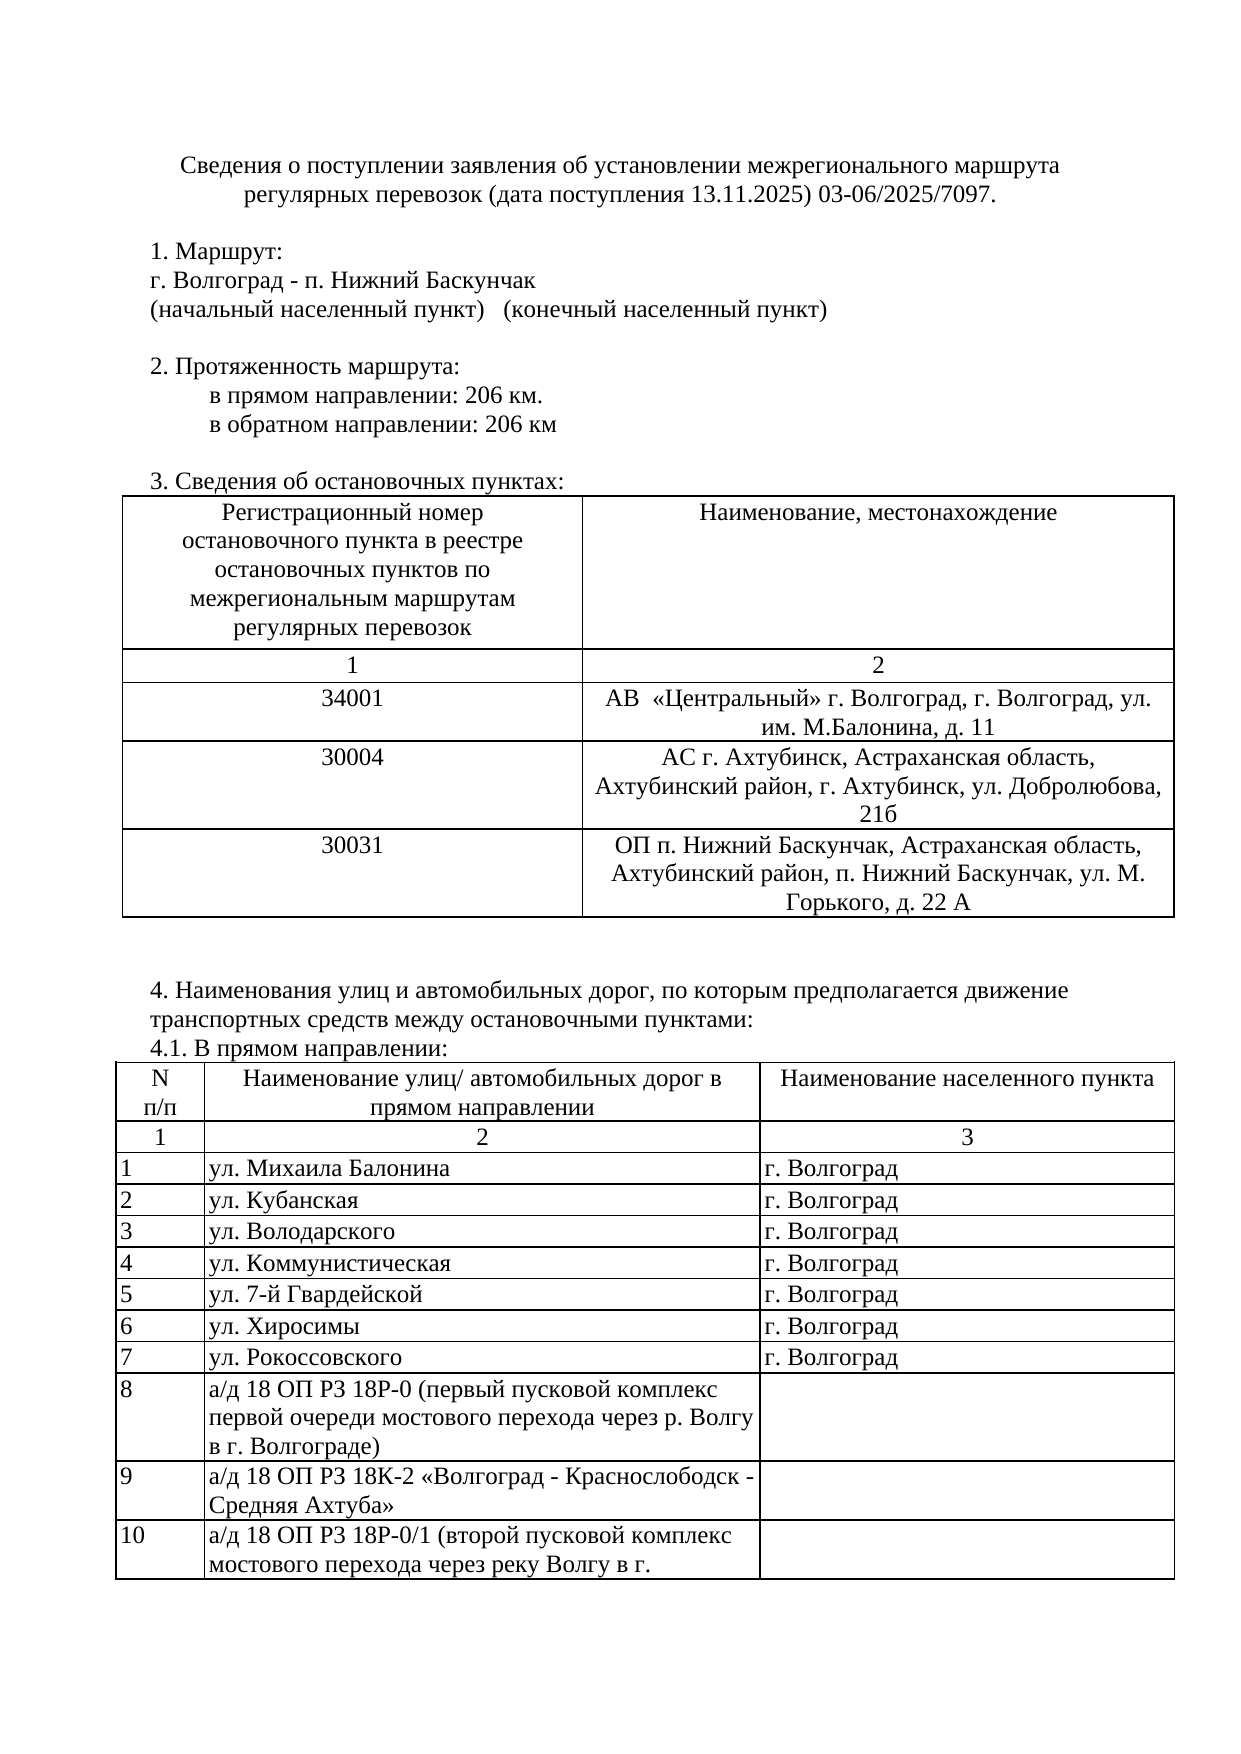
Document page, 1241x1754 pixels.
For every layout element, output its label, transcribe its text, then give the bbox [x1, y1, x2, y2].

table_cell 34001 [123, 683, 582, 740]
table_cell АС г. Ахтубинск, Астраханская область, Ахтубинский район, г. Ахтубинск, ул. Добролюбова, 21б [583, 742, 1173, 828]
table_cell ул. Хиросимы [205, 1311, 759, 1341]
text 4.1. В прямом направлении: [150, 1033, 1090, 1061]
table_cell ОП п. Нижний Баскунчак, Астраханская область, Ахтубинский район, п. Нижний Баскунчак, ул. М. Горького, д. 22 А [583, 830, 1173, 916]
table_cell ул. Коммунистическая [205, 1248, 759, 1278]
table_cell ул. Кубанская [205, 1185, 759, 1215]
table_cell 2 [583, 650, 1173, 681]
text 2. Протяженность маршрута: [150, 351, 1090, 380]
table_cell 30004 [123, 742, 582, 828]
text 3. Сведения об остановочных пунктах: [150, 466, 1090, 495]
text г. Волгоград - п. Нижний Баскунчак [150, 265, 1090, 294]
table_cell [761, 1374, 1174, 1460]
table_cell 1 [117, 1153, 204, 1183]
table_cell г. Волгоград [761, 1248, 1174, 1278]
table_cell 3 [761, 1122, 1174, 1152]
table_cell 3 [117, 1216, 204, 1246]
table_cell г. Волгоград [761, 1311, 1174, 1341]
table_header Наименование, местонахождение [583, 497, 1173, 648]
table_cell 8 [117, 1374, 204, 1460]
table_cell 2 [205, 1122, 759, 1152]
text в обратном направлении: 206 км [150, 409, 1090, 437]
table_cell ул. Рокоссовского [205, 1342, 759, 1372]
table_cell АВ «Центральный» г. Волгоград, г. Волгоград, ул. им. М.Балонина, д. 11 [583, 683, 1173, 740]
table_cell 2 [117, 1185, 204, 1215]
table_cell г. Волгоград [761, 1153, 1174, 1183]
text 4. Наименования улиц и автомобильных дорог, по которым предполагается движение транспортных средств между остановочными пунктами: [150, 975, 1090, 1033]
table_cell 10 [117, 1521, 204, 1578]
table_cell 30031 [123, 830, 582, 916]
table_cell 4 [117, 1248, 204, 1278]
table_cell г. Волгоград [761, 1185, 1174, 1215]
text 1. Маршрут: [150, 236, 1090, 265]
table_cell 7 [117, 1342, 204, 1372]
text (начальный населенный пункт) (конечный населенный пункт) [150, 294, 1090, 322]
table_cell 6 [117, 1311, 204, 1341]
table_cell 9 [117, 1462, 204, 1519]
table_header Наименование улиц/ автомобильных дорог в прямом направлении [205, 1063, 759, 1120]
table_header N п/п [117, 1063, 204, 1120]
table_cell ул. 7-й Гвардейской [205, 1279, 759, 1309]
table_cell а/д 18 ОП РЗ 18К-2 «Волгоград - Краснослободск - Средняя Ахтуба» [205, 1462, 759, 1519]
table_cell 1 [117, 1122, 204, 1152]
text в прямом направлении: 206 км. [150, 380, 1090, 409]
table_cell а/д 18 ОП РЗ 18Р-0 (первый пусковой комплекс первой очереди мостового перехода через р. Волгу в г. Волгограде) [205, 1374, 759, 1460]
table_header Регистрационный номер остановочного пункта в реестре остановочных пунктов по межрегиональным маршрутам регулярных перевозок [123, 497, 582, 648]
table_cell 5 [117, 1279, 204, 1309]
table_cell г. Волгоград [761, 1216, 1174, 1246]
text Сведения о поступлении заявления об установлении межрегионального маршрута регулярных перевозок (дата поступления 13.11.2025) 03-06/2025/7097. [150, 150, 1090, 207]
table_cell г. Волгоград [761, 1279, 1174, 1309]
table_cell 1 [123, 650, 582, 681]
table_cell [761, 1521, 1174, 1578]
table_cell ул. Володарского [205, 1216, 759, 1246]
table_cell ул. Михаила Балонина [205, 1153, 759, 1183]
table_cell г. Волгоград [761, 1342, 1174, 1372]
table_header Наименование населенного пункта [761, 1063, 1174, 1120]
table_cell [205, 1521, 759, 1578]
table_cell [761, 1462, 1174, 1519]
